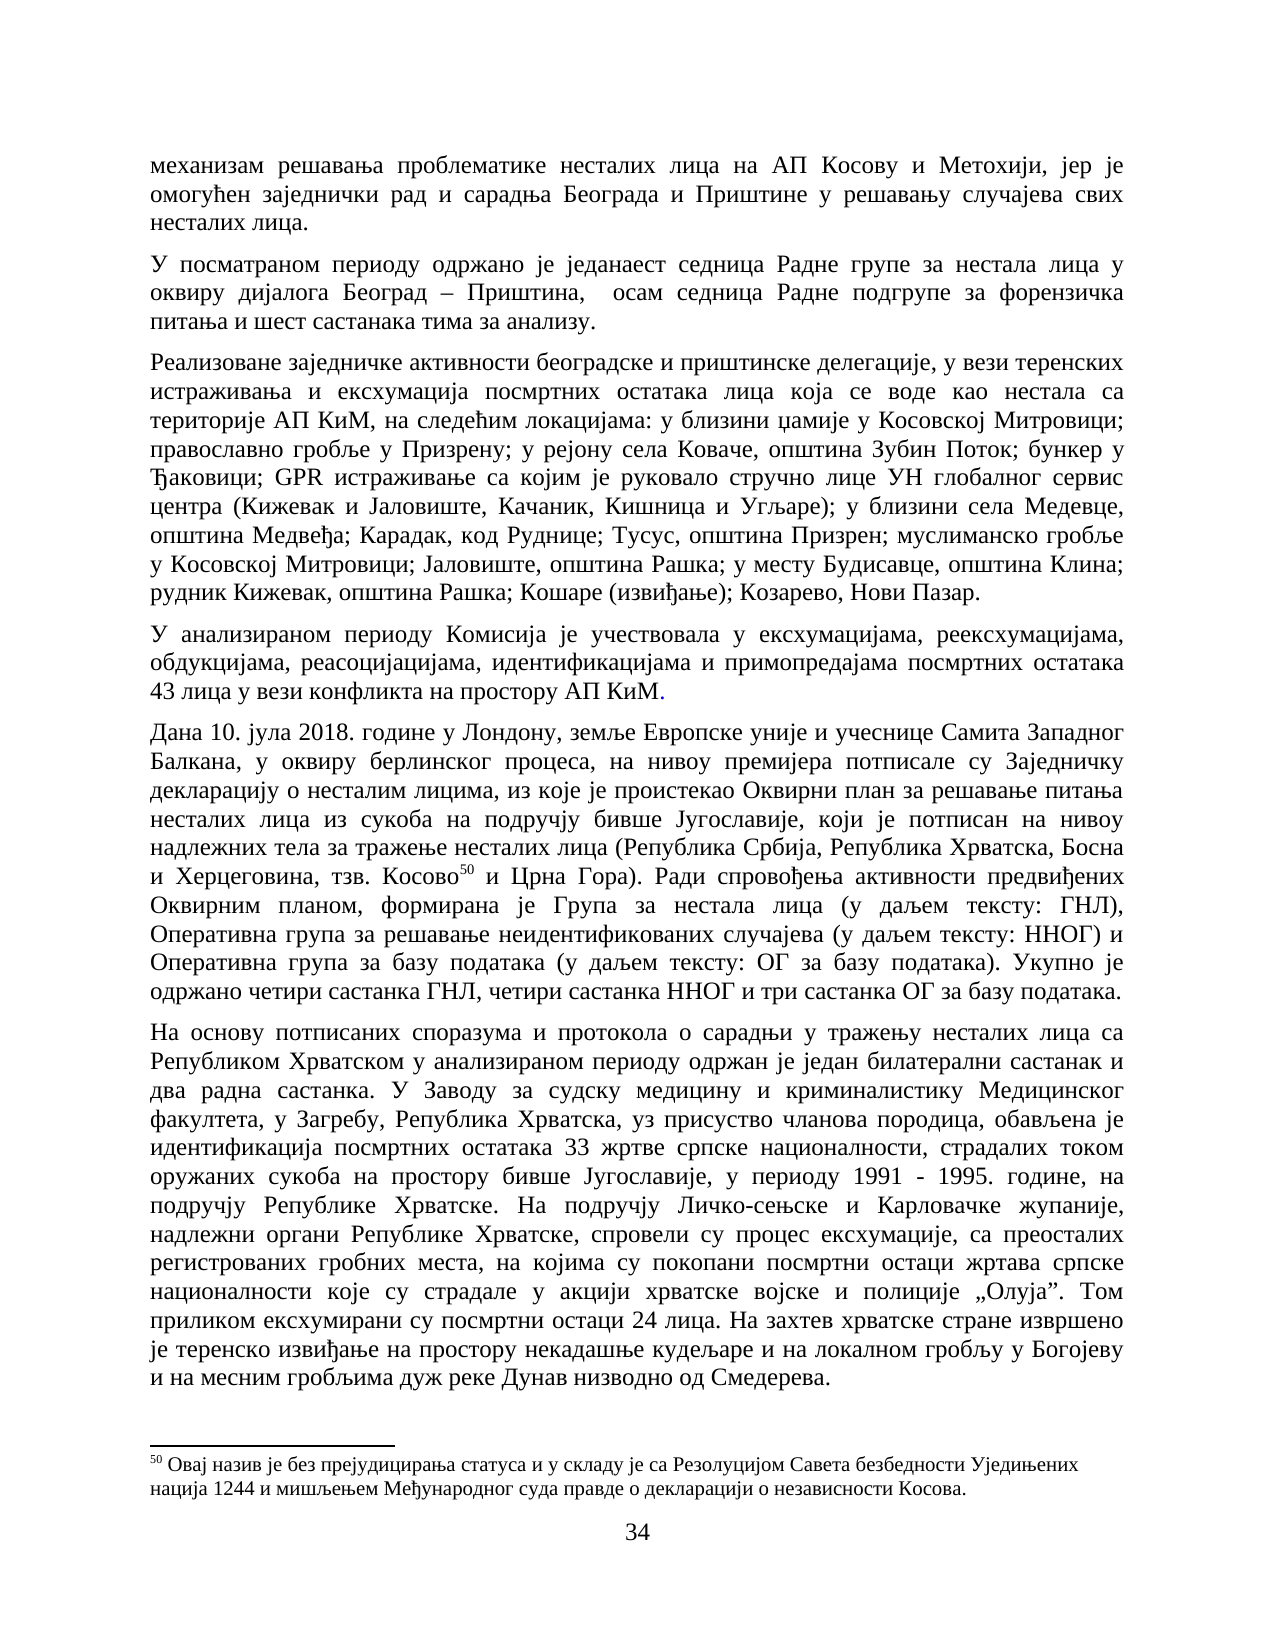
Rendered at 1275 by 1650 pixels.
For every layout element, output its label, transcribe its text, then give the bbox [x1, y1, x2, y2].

text У анализираном периоду Комисија је учествовала у ексхумацијама, реексхумацијама, обдукцијaма, реасоцијацијама, идентификацијама и примопредајама посмртних остатака 43 лица у вези конфликта на простору АП КиМ. [150, 619, 1125, 705]
text Реализоване заједничке активности београдске и приштинске делегације, у вези теренских истраживања и ексхумација посмртних остатака лица која се воде као нестала са територије АП КиМ, на следећим локацијама: у близини џамије у Косовској Митровици; православно гробље у Призрену; у рејону села Коваче, општина Зубин Поток; бункер у Ђаковици; GPR истраживање са којим је руковало стручно лице УН глобалног сервис центра (Кижевак и Јаловиште, Качаник, Кишница и Угљаре); у близини села Медевце, општина Медвеђа; Карадак, код Руднице; Тусус, општина Призрен; муслиманско гробље у Косовској Митровици; Јаловиште, општина Рашка; у месту Будисавце, општина Клина; рудник Кижевак, општина Рашка; Кошаре (извиђање); Козарево, Нови Пазар. [150, 347, 1125, 606]
text На основу потписаних споразума и протокола о сарадњи у тражењу несталих лица са Републиком Хрватском у анализираном периоду одржан је један билатерални састанак и два радна састанка. У Заводу за судску медицину и криминалистику Медицинског факултета, у Загребу, Република Хрватска, уз присуство чланова породица, обављена је идентификација посмртних остатака 33 жртве српске националности, страдалих током оружаних сукоба на простору бивше Југославије, у периоду 1991 - 1995. године, на подручју Републике Хрватске. На подручју Личко-сењске и Карловачке жупаније, надлежни органи Републике Хрватске, спровели су процес ексхумације, са преосталих регистрованих гробних места, на којима су покопани посмртни остаци жртава српске националности које су страдале у акцији хрватске војске и полиције „Олуја”. Том приликом ексхумирани су посмртни остаци 24 лица. На захтев хрватске стране извршено је теренско извиђање на простору некадашње кудељаре и на локалном гробљу у Богојеву и на месним гробљима дуж реке Дунав низводно од Смедерева. [150, 1017, 1125, 1391]
text У посматраном периоду одржано је једанаест седница Радне групе за нестала лица у оквиру дијалога Београд – Приштина, осам седница Радне подгрупе за форензичка питања и шест састанака тима за анализу. [150, 249, 1125, 335]
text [150, 150, 1125, 236]
text Дана 10. јула 2018. године у Лондону, земље Европске уније и учеснице Самита Западног Балкана, у оквиру берлинског процеса, на нивоу премијера потписале су Заједничку декларацију о несталим лицима, из које је проистекао Оквирни план за решавање питања несталих лица из сукоба на подручју бивше Југославије, који је потписан на нивоу надлежних тела за тражење несталих лица (Република Србија, Република Хрватска, Босна и Херцеговина, тзв. Косово и Црна Гора). Ради спровођења активности предвиђених Оквирним планом, формирана је Група за нестала лица (у даљем тексту: ГНЛ), Оперативна група за решавање неидентификованих случајева (у даљем тексту: ННОГ) и Оперативна група за базу података (у даљем тексту: ОГ за базу података). Укупно је одржано четири састанка ГНЛ, четири састанка ННОГ и три састанка ОГ за базу података. [150, 717, 1125, 1005]
